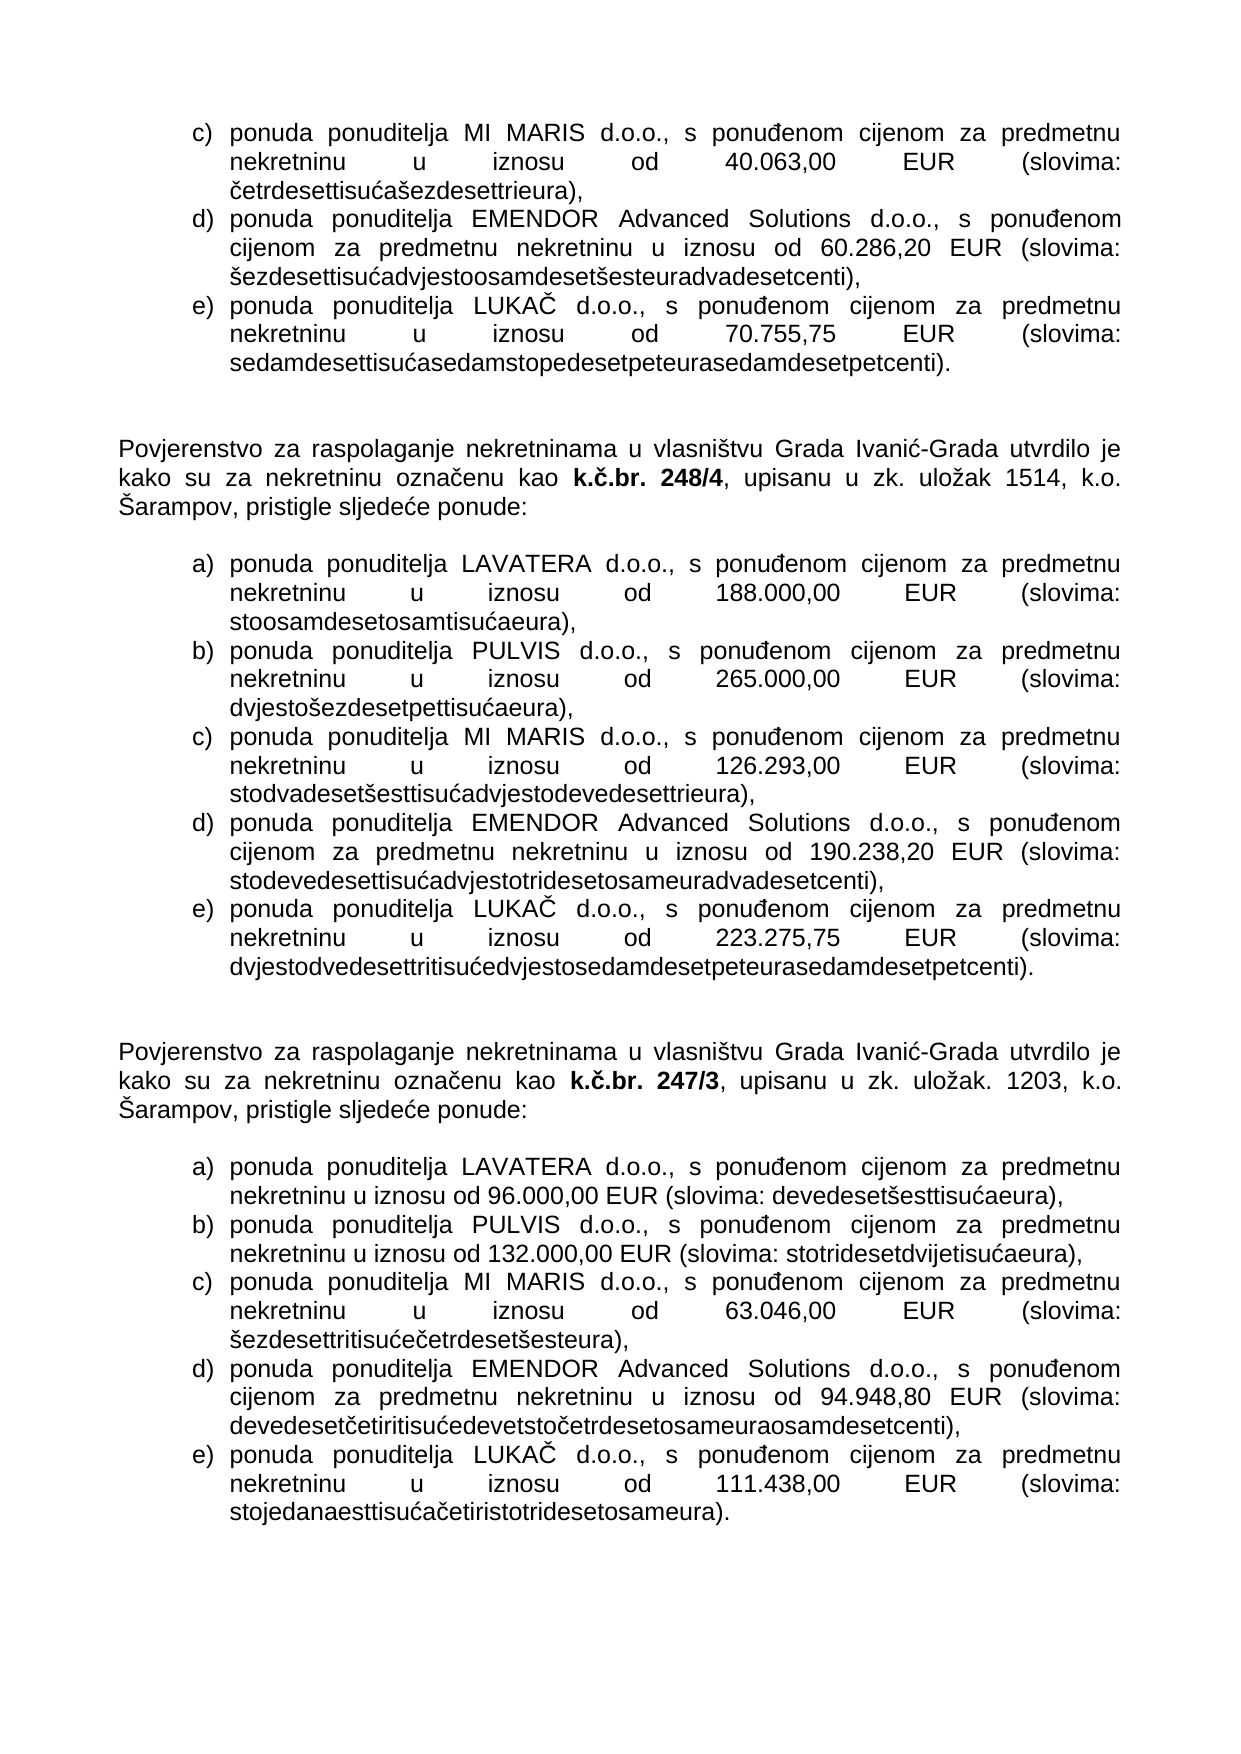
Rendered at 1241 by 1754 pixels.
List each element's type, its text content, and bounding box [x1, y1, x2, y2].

list ponuda ponuditelja PULVIS d.o.o., s ponuđenom cijenom za predmetnu nekretninu u iznosu od 132.000,00 EUR (slovima: stotridesetdvijetisućaeura), [192, 1210, 1122, 1267]
list ponuda ponuditelja EMENDOR Advanced Solutions d.o.o., s ponuđenom cijenom za predmetnu nekretninu u iznosu od 94.948,80 EUR (slovima: devedesetčetiritisućedevetstočetrdesetosameuraosamdesetcenti), [192, 1354, 1122, 1440]
list ponuda ponuditelja EMENDOR Advanced Solutions d.o.o., s ponuđenom cijenom za predmetnu nekretninu u iznosu od 60.286,20 EUR (slovima: šezdesettisućadvjestoosamdesetšesteuradvadesetcenti), [192, 204, 1122, 291]
list ponuda ponuditelja EMENDOR Advanced Solutions d.o.o., s ponuđenom cijenom za predmetnu nekretninu u iznosu od 190.238,20 EUR (slovima: stodevedesettisućadvjestotridesetosameuradvadesetcenti), [192, 808, 1122, 894]
list ponuda ponuditelja LAVATERA d.o.o., s ponuđenom cijenom za predmetnu nekretninu u iznosu od 188.000,00 EUR (slovima: stoosamdesetosamtisućaeura), [192, 549, 1122, 636]
list ponuda ponuditelja PULVIS d.o.o., s ponuđenom cijenom za predmetnu nekretninu u iznosu od 265.000,00 EUR (slovima: dvjestošezdesetpettisućaeura), [192, 636, 1122, 722]
text Povjerenstvo za raspolaganje nekretninama u vlasništvu Grada Ivanić-Grada utvrdilo je kako su za nekretninu označenu kao k.č.br. 247/3, upisanu u zk. uložak. 1203, k.o. Šarampov, pristigle sljedeće ponude: [118, 1037, 1122, 1124]
list ponuda ponuditelja LUKAČ d.o.o., s ponuđenom cijenom za predmetnu nekretninu u iznosu od 70.755,75 EUR (slovima: sedamdesettisućasedamstopedesetpeteurasedamdesetpetcenti). [192, 291, 1122, 377]
text Povjerenstvo za raspolaganje nekretninama u vlasništvu Grada Ivanić-Grada utvrdilo je kako su za nekretninu označenu kao k.č.br. 248/4, upisanu u zk. uložak 1514, k.o. Šarampov, pristigle sljedeće ponude: [118, 434, 1122, 521]
list ponuda ponuditelja MI MARIS d.o.o., s ponuđenom cijenom za predmetnu nekretninu u iznosu od 126.293,00 EUR (slovima: stodvadesetšesttisućadvjestodevedesettrieura), [192, 722, 1122, 808]
list ponuda ponuditelja LAVATERA d.o.o., s ponuđenom cijenom za predmetnu nekretninu u iznosu od 96.000,00 EUR (slovima: devedesetšesttisućaeura), [192, 1152, 1122, 1210]
list ponuda ponuditelja LUKAČ d.o.o., s ponuđenom cijenom za predmetnu nekretninu u iznosu od 223.275,75 EUR (slovima: dvjestodvedesettritisućedvjestosedamdesetpeteurasedamdesetpetcenti). [192, 894, 1122, 981]
list ponuda ponuditelja LUKAČ d.o.o., s ponuđenom cijenom za predmetnu nekretninu u iznosu od 111.438,00 EUR (slovima: stojedanaesttisućačetiristotridesetosameura). [192, 1440, 1122, 1526]
list ponuda ponuditelja MI MARIS d.o.o., s ponuđenom cijenom za predmetnu nekretninu u iznosu od 40.063,00 EUR (slovima: četrdesettisućašezdesettrieura), [192, 118, 1122, 204]
list ponuda ponuditelja MI MARIS d.o.o., s ponuđenom cijenom za predmetnu nekretninu u iznosu od 63.046,00 EUR (slovima: šezdesettritisućečetrdesetšesteura), [192, 1267, 1122, 1354]
